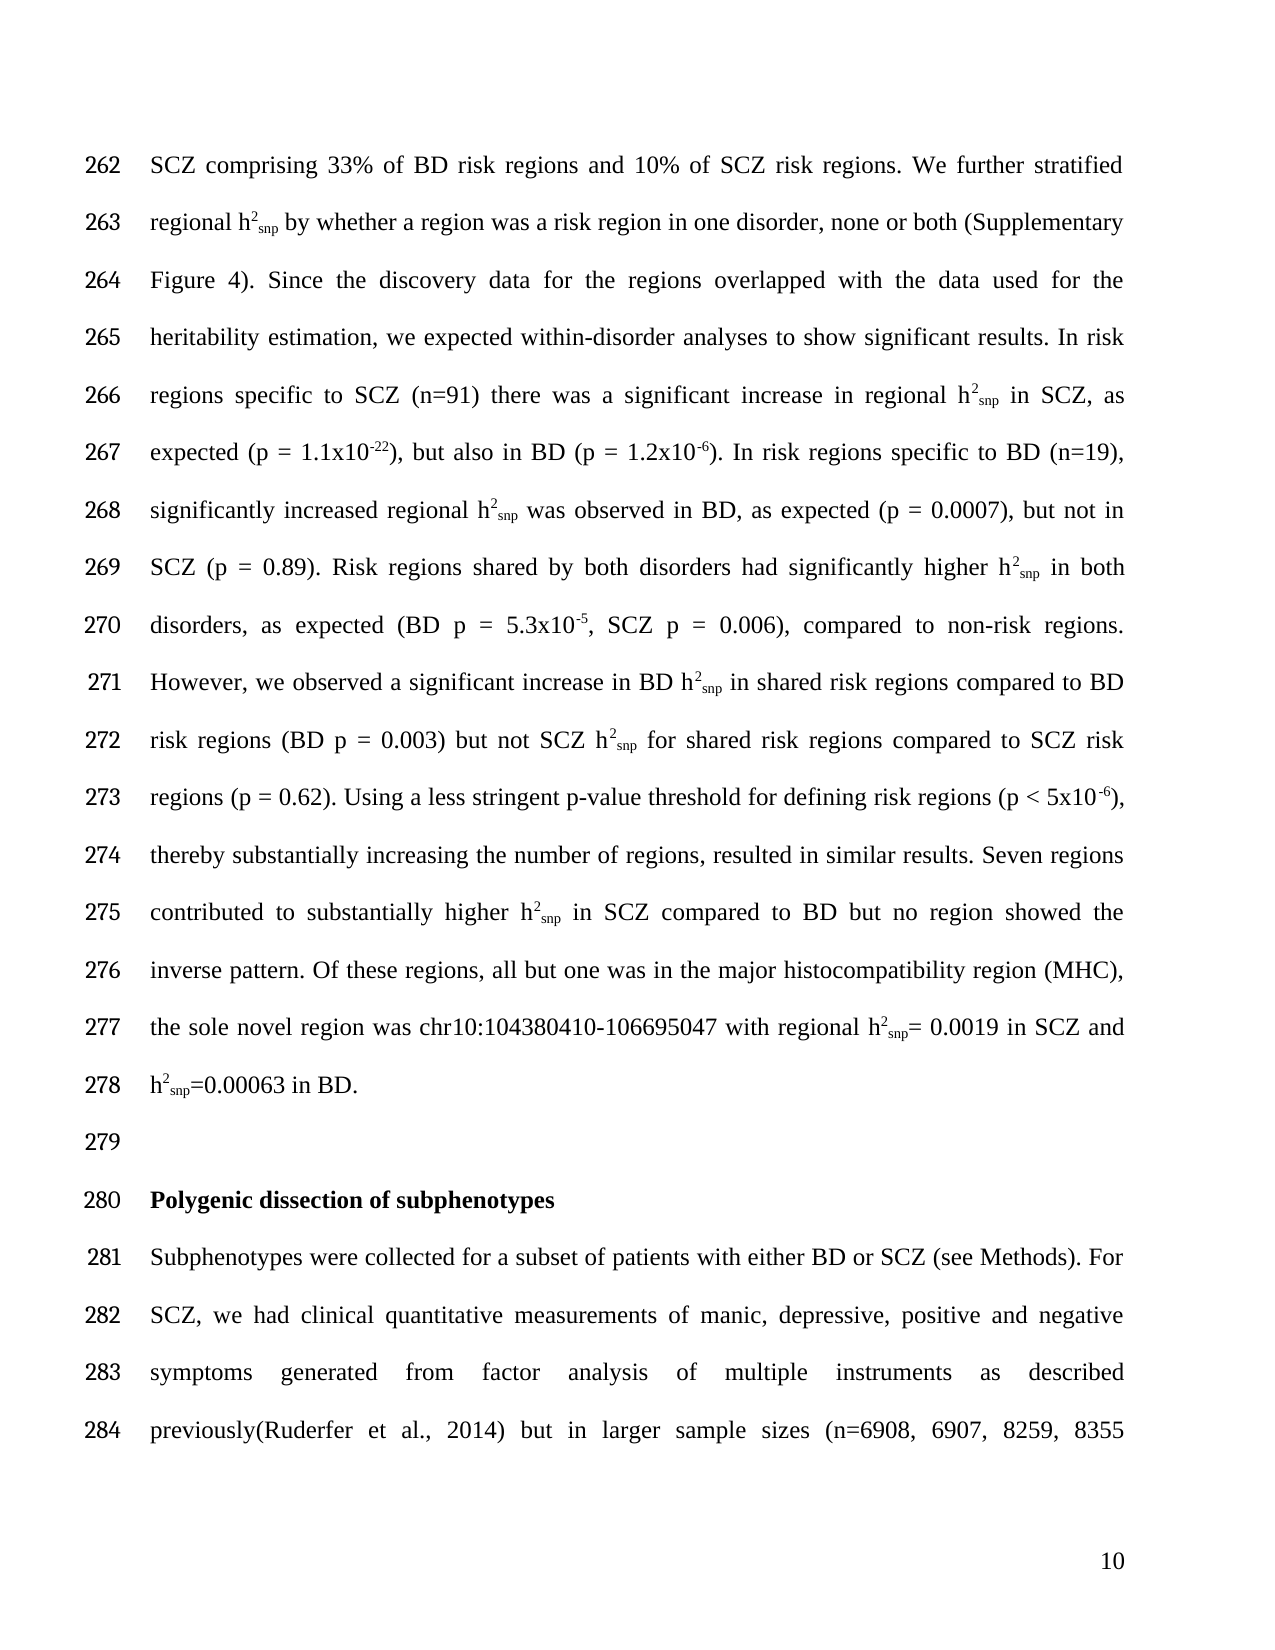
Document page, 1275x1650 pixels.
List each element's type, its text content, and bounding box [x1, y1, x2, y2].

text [150, 1242, 1125, 1444]
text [150, 150, 1125, 1099]
text Polygenic dissection of subphenotypes [150, 1185, 1125, 1214]
